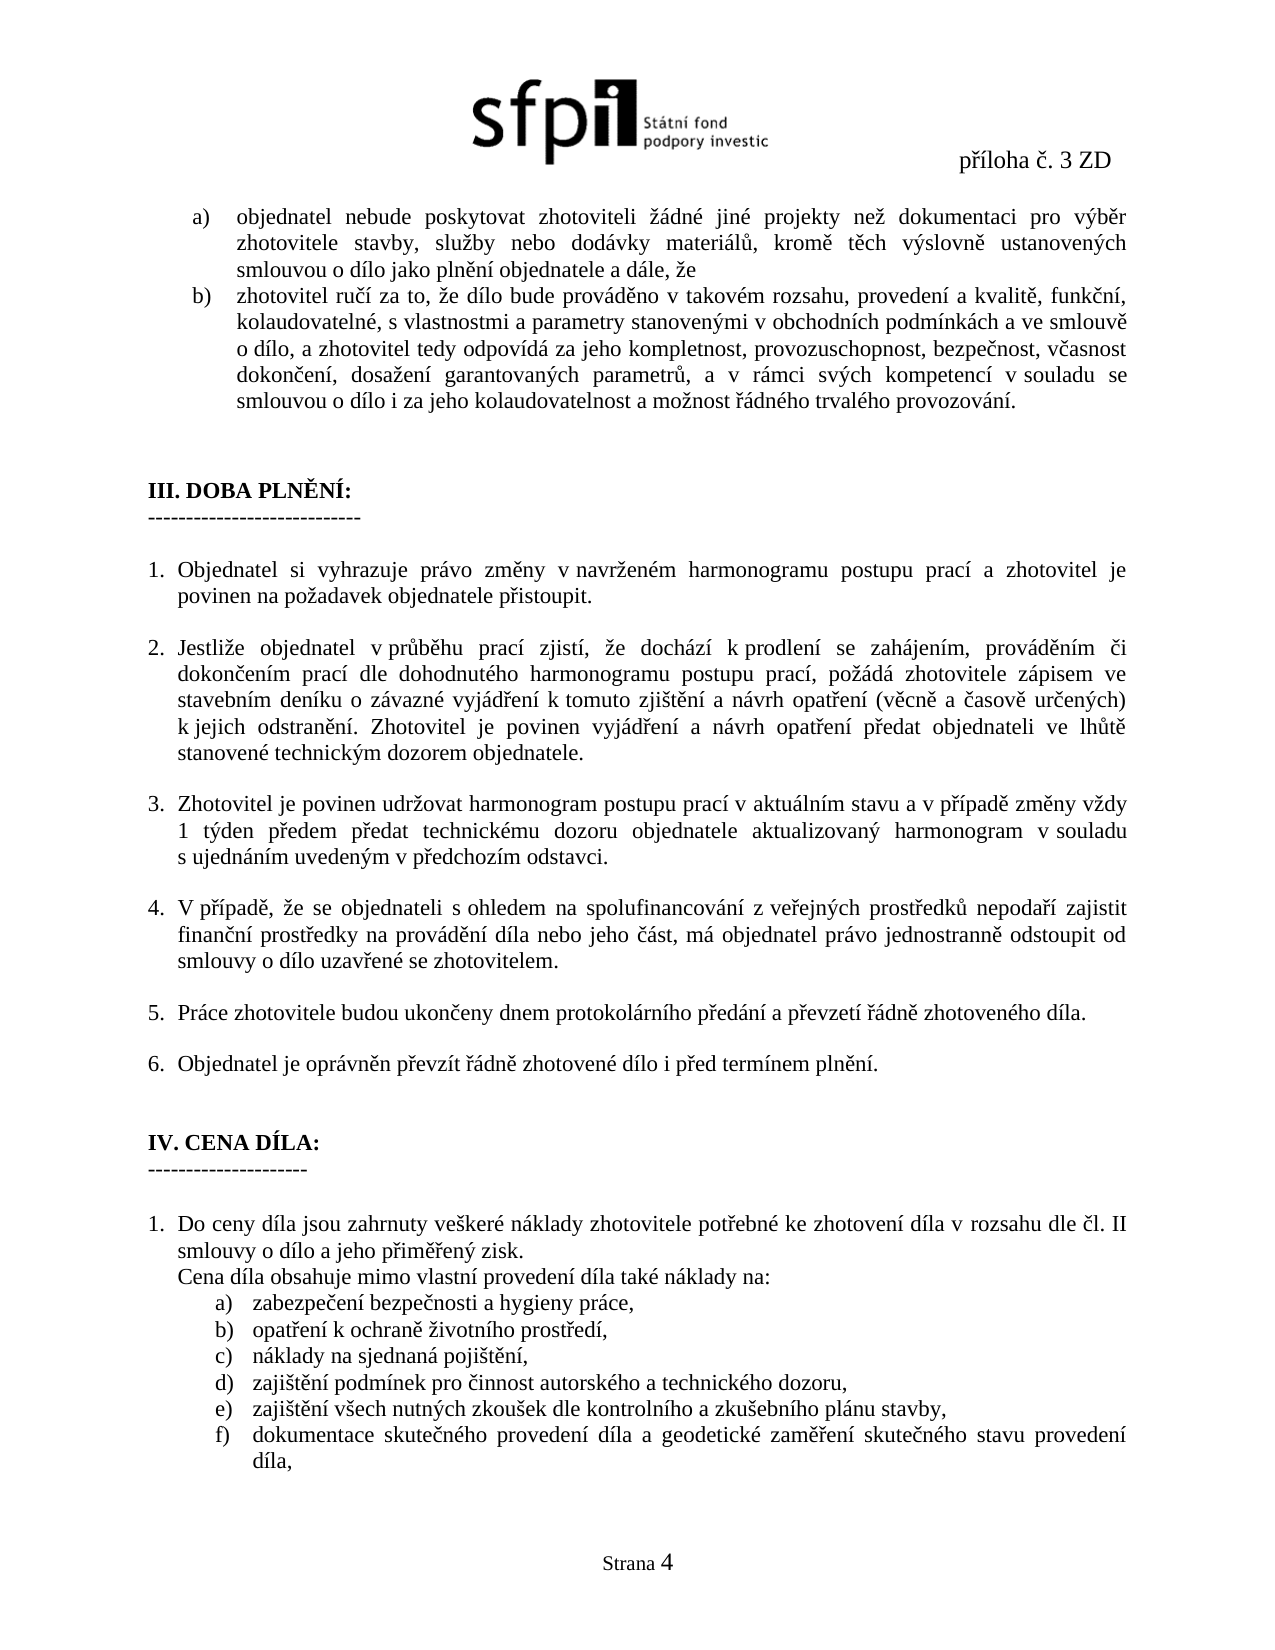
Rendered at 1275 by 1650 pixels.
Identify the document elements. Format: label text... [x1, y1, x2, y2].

text IV. CENA DÍLA: [148, 1129, 1137, 1155]
list Jestliže objednatel v průběhu prací zjistí, že dochází k prodlení se zahájením, prováděním či dokončením prací dle dohodnutého harmonogramu postupu prací, požádá zhotovitele zápisem ve stavebním deníku o závazné vyjádření k tomuto zjištění a návrh opatření (věcně a časově určených) k jejich odstranění. Zhotovitel je povinen vyjádření a návrh opatření předat objednateli ve lhůtě stanovené technickým dozorem objednatele. [148, 634, 1127, 765]
list zajištění všech nutných zkoušek dle kontrolního a zkušebního plánu stavby, [215, 1395, 1127, 1421]
list zajištění podmínek pro činnost autorského a technického dozoru, [215, 1368, 1127, 1395]
list V případě, že se objednateli s ohledem na spolufinancování z veřejných prostředků nepodaří zajistit finanční prostředky na provádění díla nebo jeho část, má objednatel právo jednostranně odstoupit od smlouvy o dílo uzavřené se zhotovitelem. [148, 894, 1127, 973]
list Práce zhotovitele budou ukončeny dnem protokolárního předání a převzetí řádně zhotoveného díla. [148, 998, 1127, 1025]
list zhotovitel ručí za to, že dílo bude prováděno v takovém rozsahu, provedení a kvalitě, funkční, kolaudovatelné, s vlastnostmi a parametry stanovenými v obchodních podmínkách a ve smlouvě o dílo, a zhotovitel tedy odpovídá za jeho kompletnost, provozuschopnost, bezpečnost, včasnost dokončení, dosažení garantovaných parametrů, a v rámci svých kompetencí v souladu se smlouvou o dílo i za jeho kolaudovatelnost a možnost řádného trvalého provozování. [192, 282, 1127, 414]
text --------------------- [148, 1155, 1137, 1210]
text Cena díla obsahuje mimo vlastní provedení díla také náklady na: [177, 1263, 1127, 1289]
list opatření k ochraně životního prostředí, [215, 1316, 1127, 1342]
list dokumentace skutečného provedení díla a geodetické zaměření skutečného stavu provedení díla, [215, 1421, 1127, 1474]
text ---------------------------- [148, 503, 1137, 529]
list zabezpečení bezpečnosti a hygieny práce, [215, 1289, 1127, 1316]
list Do ceny díla jsou zahrnuty veškeré náklady zhotovitele potřebné ke zhotovení díla v rozsahu dle čl. II smlouvy o dílo a jeho přiměřený zisk. [148, 1210, 1127, 1263]
text III. DOBA PLNĚNÍ: [148, 477, 1137, 503]
list Zhotovitel je povinen udržovat harmonogram postupu prací v aktuálním stavu a v případě změny vždy 1 týden předem předat technickému dozoru objednatele aktualizovaný harmonogram v souladu s ujednáním uvedeným v předchozím odstavci. [148, 790, 1127, 869]
list náklady na sjednaná pojištění, [215, 1342, 1127, 1368]
list Objednatel je oprávněn převzít řádně zhotovené dílo i před termínem plnění. [148, 1050, 1127, 1076]
picture [470, 73, 771, 169]
list objednatel nebude poskytovat zhotoviteli žádné jiné projekty než dokumentaci pro výběr zhotovitele stavby, služby nebo dodávky materiálů, kromě těch výslovně ustanovených smlouvou o dílo jako plnění objednatele a dále, že [192, 203, 1127, 282]
list Objednatel si vyhrazuje právo změny v navrženém harmonogramu postupu prací a zhotovitel je povinen na požadavek objednatele přistoupit. [148, 556, 1127, 609]
